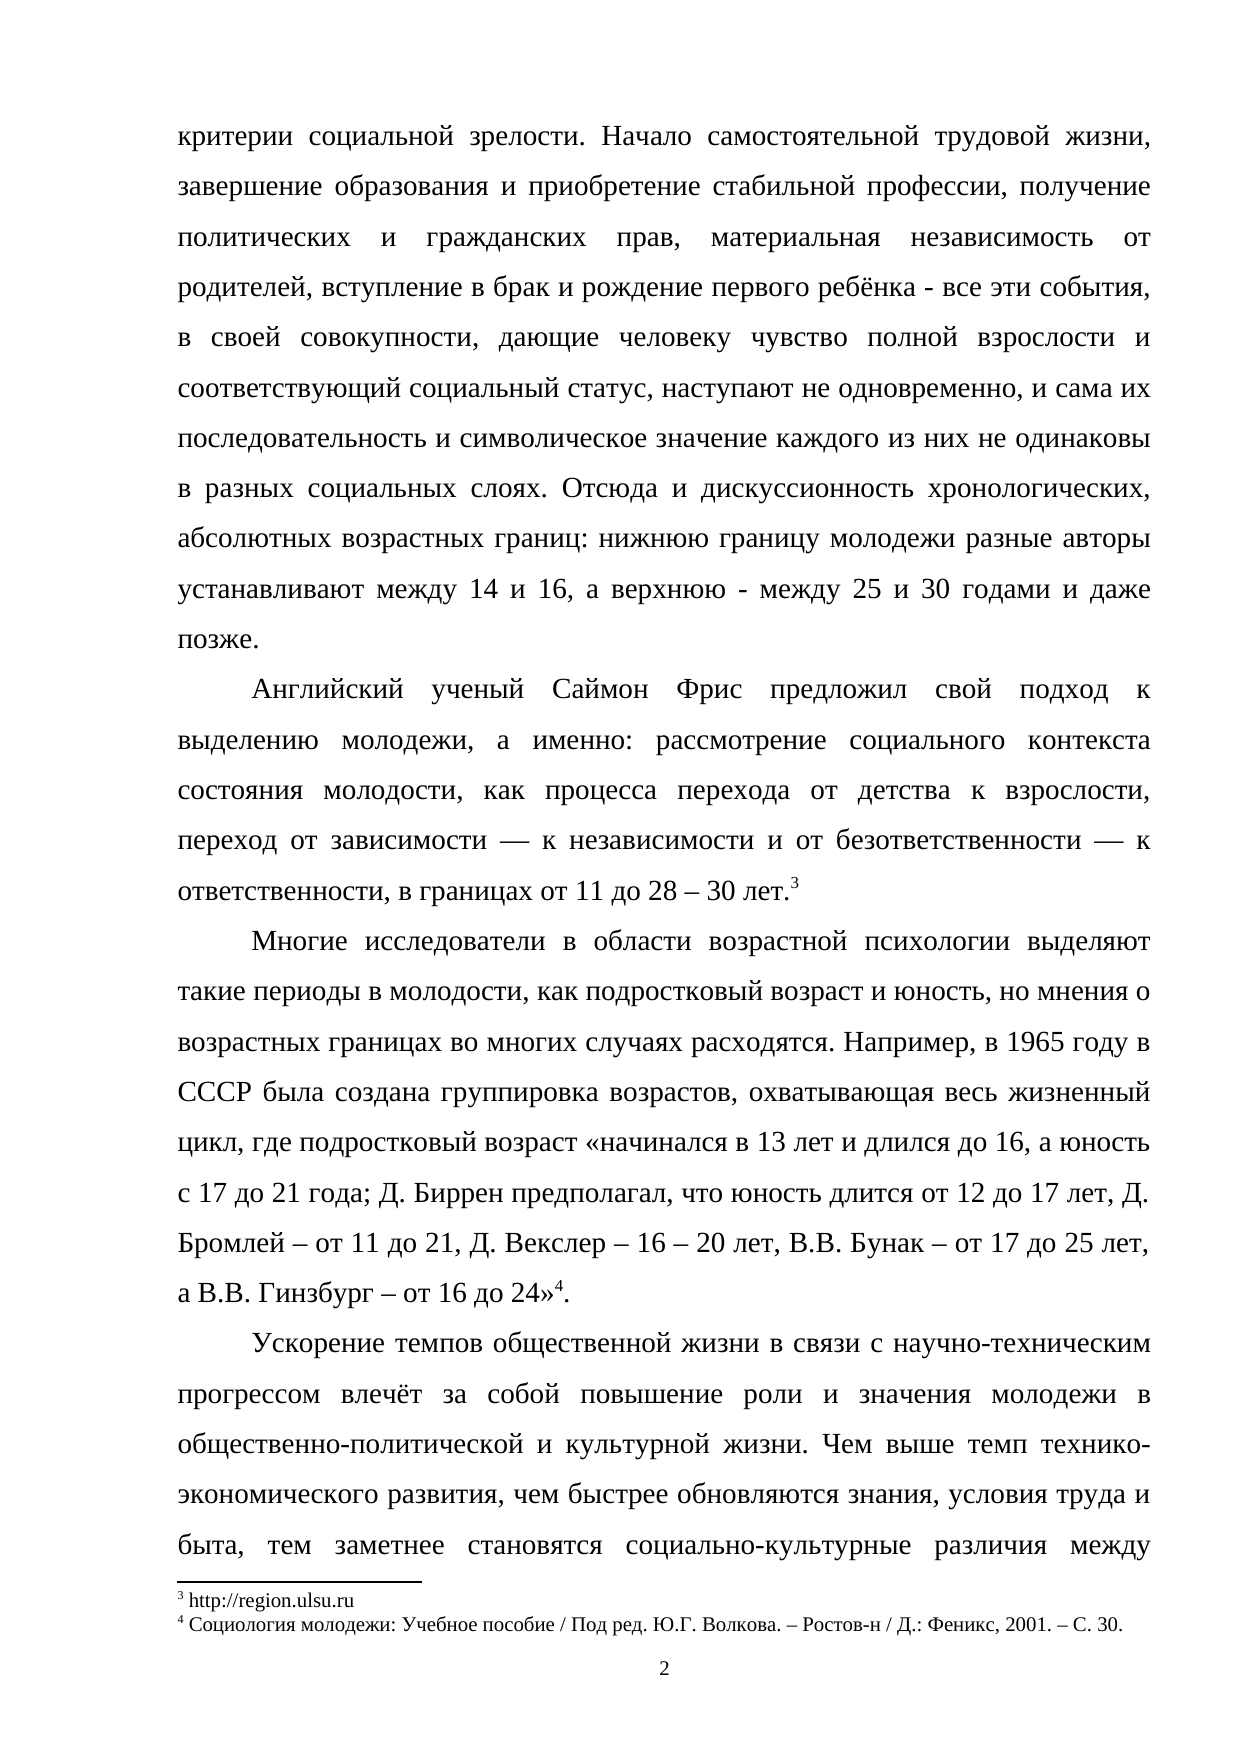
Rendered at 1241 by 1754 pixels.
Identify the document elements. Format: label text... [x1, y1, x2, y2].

text Многие исследователи в области возрастной психологии выделяют такие периоды в молодости, как подростковый возраст и юность, но мнения о возрастных границах во многих случаях расходятся. Например, в 1965 году в СССР была создана группировка возрастов, охватывающая весь жизненный цикл, где подростковый возраст «начинался в 13 лет и длился до 16, а юность с 17 до 21 года; Д. Биррен предполагал, что юность длится от 12 до 17 лет, Д. Бромлей – от 11 до 21, Д. Векслер – 16 – 20 лет, В.В. Бунак – от 17 до 25 лет, а В.В. Гинзбург – от 16 до 24». [177, 923, 1152, 1309]
text Английский ученый Саймон Фрис предложил свой подход к выделению молодежи, а именно: рассмотрение социального контекста состояния молодости, как процесса перехода от детства к взрослости, переход от зависимости — к независимости и от безответственности — к ответственности, в границах от 11 до 28 – 30 лет. [177, 672, 1152, 906]
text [177, 1326, 1152, 1560]
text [177, 118, 1152, 655]
